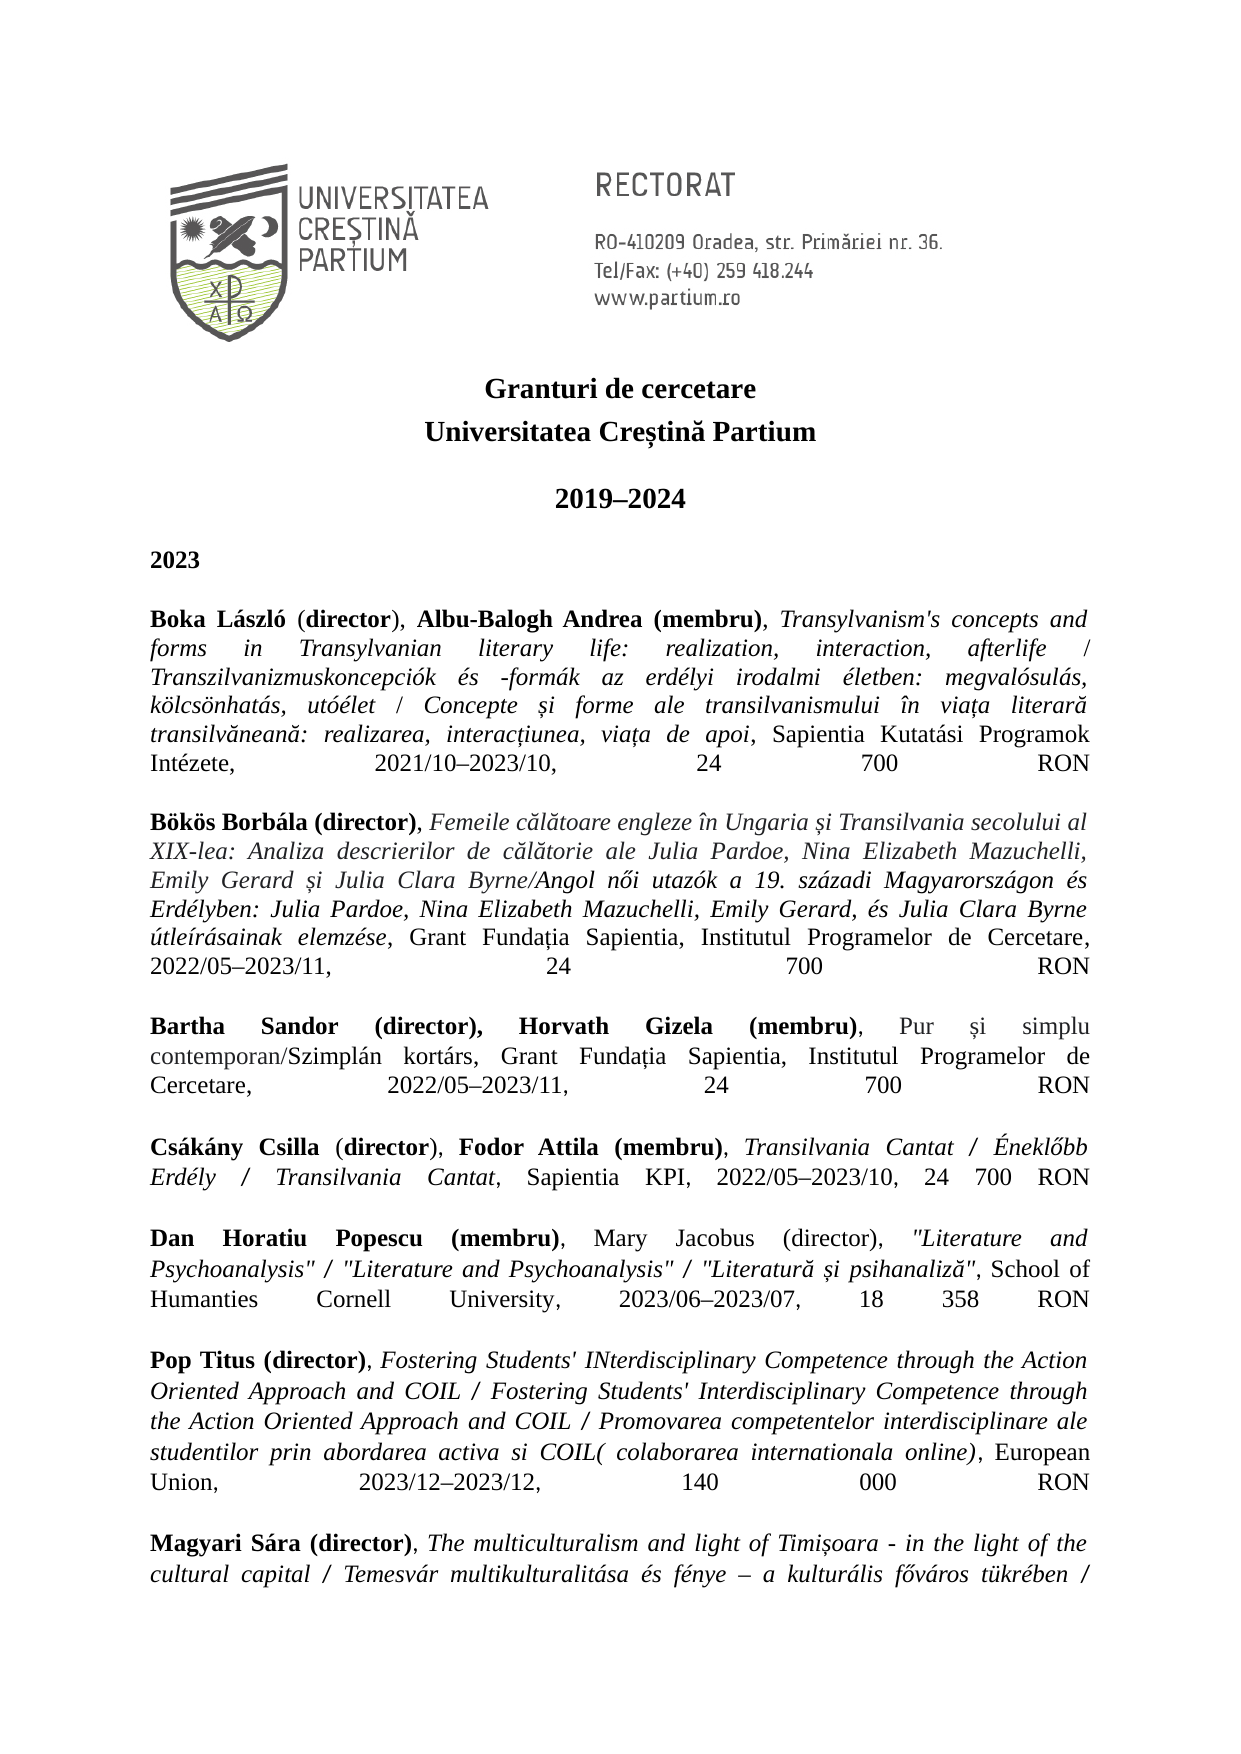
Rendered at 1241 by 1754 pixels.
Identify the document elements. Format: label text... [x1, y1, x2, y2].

picture [150, 150, 963, 362]
text 2019–2024 [150, 481, 1090, 545]
text 2023 [150, 545, 1090, 604]
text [150, 1527, 1090, 1588]
text Universitatea Creștină Partium [150, 414, 1090, 447]
text Pop Titus (director), Fostering Students' INterdisciplinary Competence through the Action Oriented Approach and COIL / Fostering Students' Interdisciplinary Competence through the Action Oriented Approach and COIL / Promovarea competentelor interdisciplinare ale studentilor prin abordarea activa si COIL( colaborarea internationala online), European Union, 2023/12–2023/12, 140 000 RON [150, 1344, 1090, 1527]
text Bartha Sandor (director), Horvath Gizela (membru), Pur și simplu contemporan/Szimplán kortárs, Grant Fundația Sapientia, Institutul Programelor de Cercetare, 2022/05–2023/11, 24 700 RON [150, 1010, 1090, 1131]
text Dan Horatiu Popescu (membru), Mary Jacobus (director), "Literature and Psychoanalysis" / "Literature and Psychoanalysis" / "Literatură și psihanaliză", School of Humanties Cornell University, 2023/06–2023/07, 18 358 RON [150, 1222, 1090, 1344]
text Boka László (director), Albu-Balogh Andrea (membru), Transylvanism's concepts and forms in Transylvanian literary life: realization, interaction, afterlife / Transzilvanizmuskoncepciók és -formák az erdélyi irodalmi életben: megvalósulás, kölcsönhatás, utóélet / Concepte și forme ale transilvanismului în viața literară transilvăneană: realizarea, interacțiunea, viața de apoi, Sapientia Kutatási Programok Intézete, 2021/10–2023/10, 24 700 RON [150, 604, 1090, 807]
text Bökös Borbála (director), Femeile călătoare engleze în Ungaria și Transilvania secolului al XIX-lea: Analiza descrierilor de călătorie ale Julia Pardoe, Nina Elizabeth Mazuchelli, Emily Gerard și Julia Clara Byrne/Angol női utazók a 19. századi Magyarországon és Erdélyben: Julia Pardoe, Nina Elizabeth Mazuchelli, Emily Gerard, és Julia Clara Byrne útleírásainak elemzése, Grant Fundația Sapientia, Institutul Programelor de Cercetare, 2022/05–2023/11, 24 700 RON [150, 807, 1090, 1010]
text Granturi de cercetare [150, 371, 1090, 404]
text Csákány Csilla (director), Fodor Attila (membru), Transilvania Cantat / Éneklőbb Erdély / Transilvania Cantat, Sapientia KPI, 2022/05–2023/10, 24 700 RON [150, 1131, 1090, 1222]
